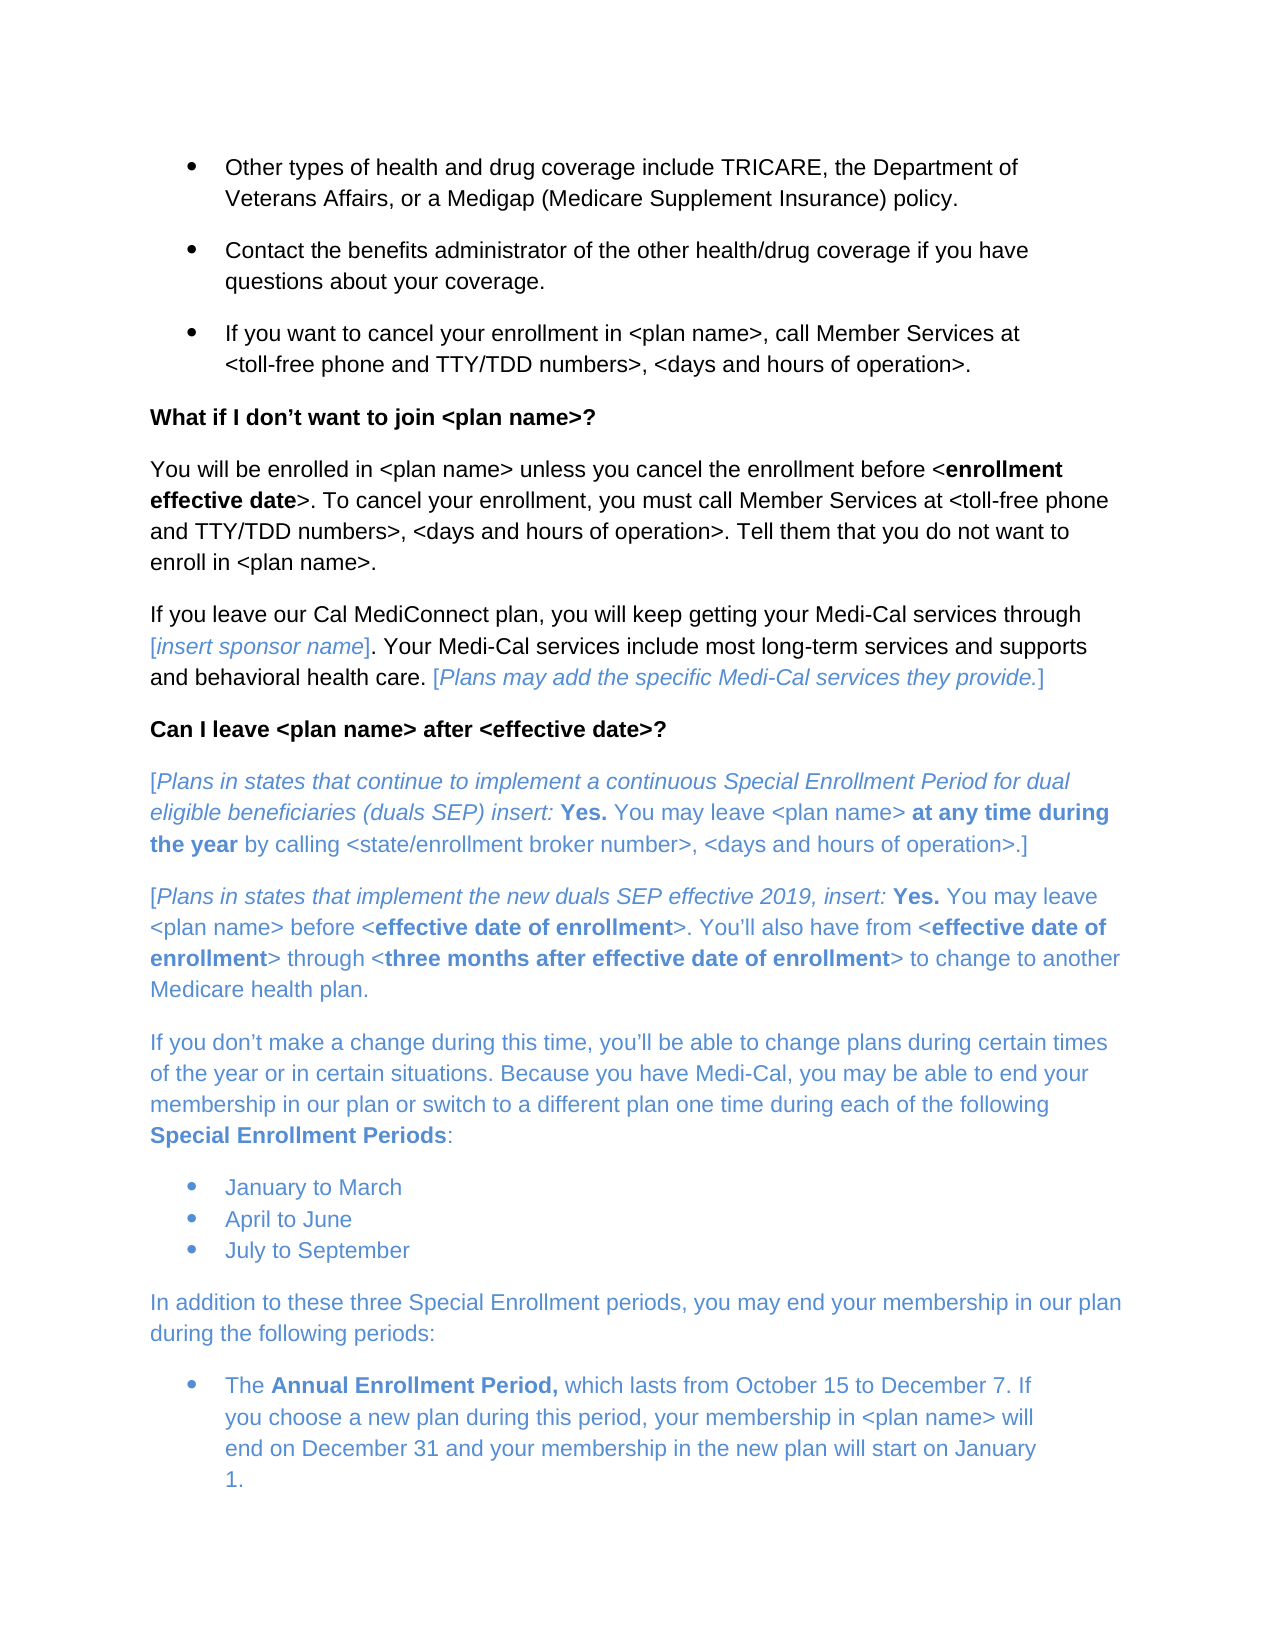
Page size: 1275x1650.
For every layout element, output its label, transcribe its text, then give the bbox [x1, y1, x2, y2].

list April to June [187, 1202, 1050, 1233]
text You will be enrolled in <plan name> unless you cancel the enrollment before <enrollment effective date>. To cancel your enrollment, you must call Member Services at <toll-free phone and TTY/TDD numbers>, <days and hours of operation>. Tell them that you do not want to enroll in <plan name>. [150, 452, 1125, 577]
list If you want to cancel your enrollment in <plan name>, call Member Services at <toll-free phone and TTY/TDD numbers>, <days and hours of operation>. [187, 317, 1050, 379]
list January to March [187, 1171, 1050, 1202]
list July to September [187, 1233, 1050, 1264]
text If you leave our Cal MediConnect plan, you will keep getting your Medi-Cal services through [insert sponsor name]. Your Medi-Cal services include most long-term services and supports and behavioral health care. [Plans may add the specific Medi-Cal services they provide.] [150, 598, 1125, 692]
text Can I leave <plan name> after <effective date>? [150, 712, 1125, 744]
text In addition to these three Special Enrollment periods, you may end your membership in our plan during the following periods: [150, 1285, 1125, 1348]
text [Plans in states that implement the new duals SEP effective 2019, insert: Yes. You may leave <plan name> before <effective date of enrollment>. You’ll also have from <effective date of enrollment> through <three months after effective date of enrollment> to change to another Medicare health plan. [150, 879, 1125, 1004]
list Contact the benefits administrator of the other health/drug coverage if you have questions about your coverage. [187, 233, 1050, 296]
list The Annual Enrollment Period, which lasts from October 15 to December 7. If you choose a new plan during this period, your membership in <plan name> will end on December 31 and your membership in the new plan will start on January 1. [187, 1369, 1050, 1494]
list Other types of health and drug coverage include TRICARE, the Department of Veterans Affairs, or a Medigap (Medicare Supplement Insurance) policy. [187, 150, 1050, 212]
text What if I don’t want to join <plan name>? [150, 400, 1125, 431]
text [Plans in states that continue to implement a continuous Special Enrollment Period for dual eligible beneficiaries (duals SEP) insert: Yes. You may leave <plan name> at any time during the year by calling <state/enrollment broker number>, <days and hours of operation>.] [150, 764, 1125, 858]
text If you don’t make a change during this time, you’ll be able to change plans during certain times of the year or in certain situations. Because you have Medi-Cal, you may be able to end your membership in our plan or switch to a different plan one time during each of the following Special Enrollment Periods: [150, 1025, 1125, 1150]
